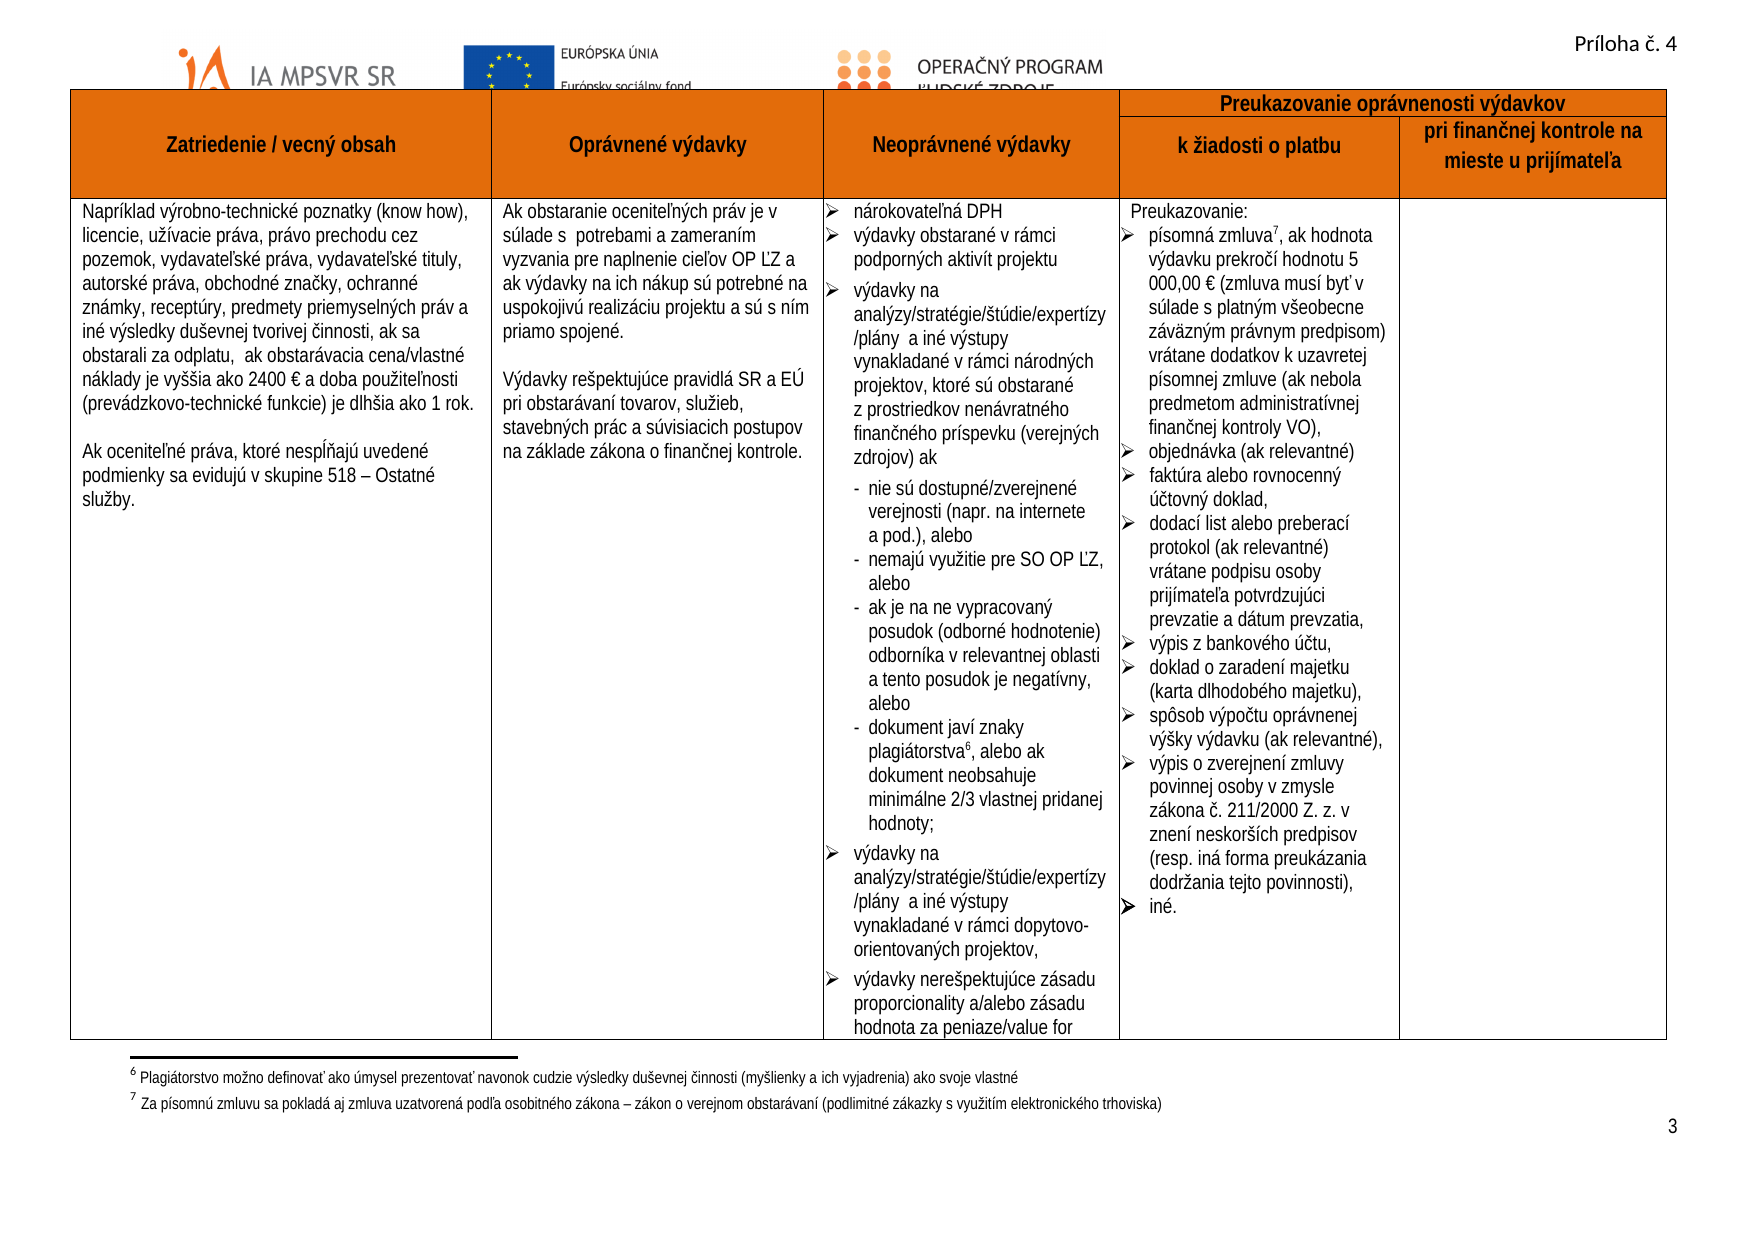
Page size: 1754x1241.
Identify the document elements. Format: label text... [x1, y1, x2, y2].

picture [161, 29, 1106, 89]
table_header Zatriedenie / vecný obsah [71, 90, 491, 198]
table_cell pri finančnej kontrole na mieste u prijímateľa [1400, 117, 1666, 198]
table_header Neoprávnené výdavky [824, 90, 1119, 198]
table_header Oprávnené výdavky [492, 90, 823, 198]
table_cell [1400, 199, 1666, 1039]
table_header Preukazovanie oprávnenosti výdavkov [1120, 90, 1666, 116]
table_cell k žiadosti o platbu [1120, 117, 1399, 198]
